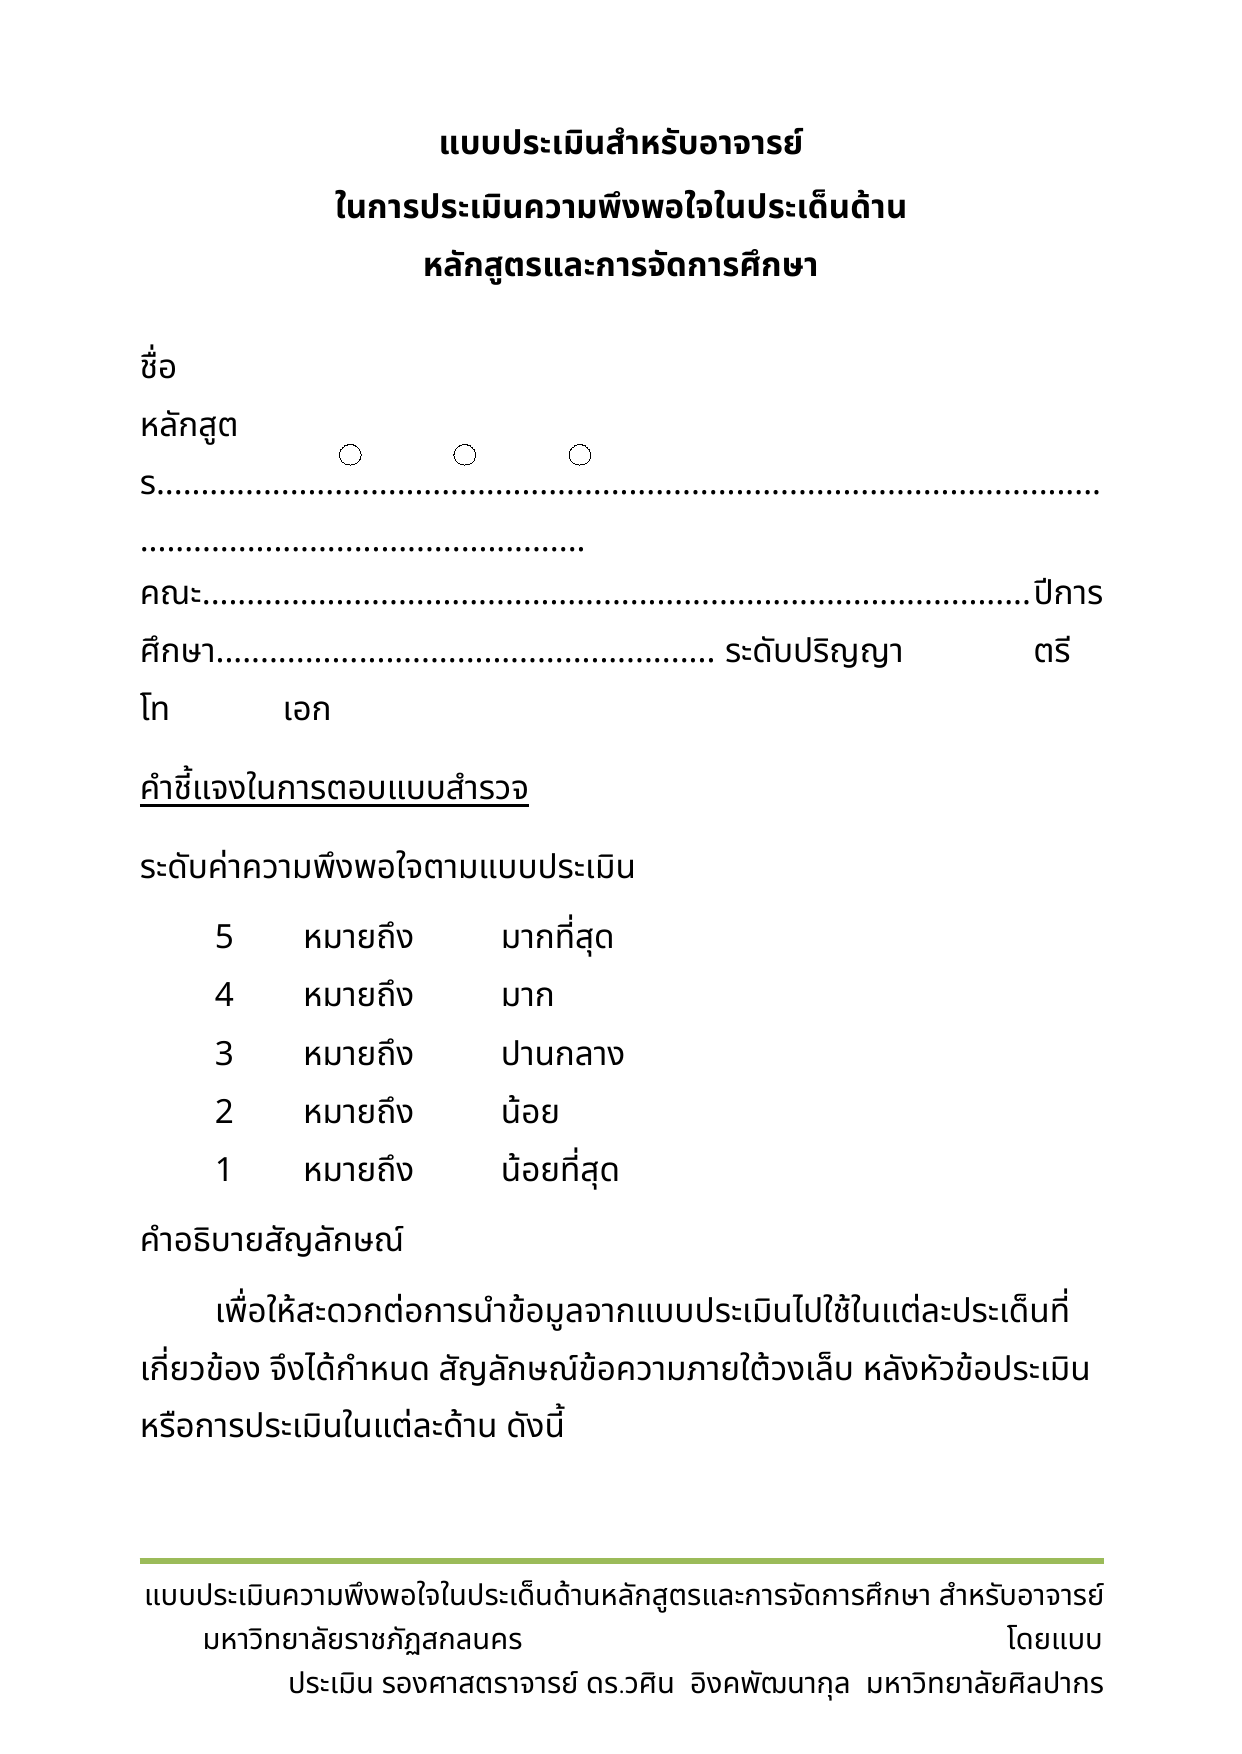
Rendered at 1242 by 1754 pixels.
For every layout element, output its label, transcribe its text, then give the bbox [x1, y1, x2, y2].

text 3 หมายถึง ปานกลาง [139, 1029, 1104, 1080]
text 1 หมายถึง น้อยที่สุด [139, 1146, 1104, 1196]
text 5 หมายถึง มากที่สุด [139, 913, 1104, 964]
text 4 หมายถึง มาก [139, 971, 1104, 1022]
text 2 หมายถึง น้อย [139, 1087, 1104, 1138]
text เพื่อให้สะดวกต่อการนำข้อมูลจากแบบประเมินไปใช้ในแต่ละประเด็นที่เกี่ยวข้อง จึงได้กำหนด สัญลักษณ์ข้อความภายใต้วงเล็บ หลังหัวข้อประเมินหรือการประเมินในแต่ละด้าน ดังนี้ [139, 1287, 1104, 1453]
text คำอธิบายสัญลักษณ์ [139, 1216, 1104, 1267]
text ระดับค่าความพึงพอใจตามแบบประเมิน [139, 843, 1104, 893]
text แบบประเมินสำหรับอาจารย์ [287, 119, 954, 169]
text ชื่อหลักสูตร............................................................................................................................................................ คณะ.............................................................................................ปีการศึกษา........................................................ ระดับปริญญา ตรี โท เอก [139, 343, 1104, 736]
text ในการประเมินความพึงพอใจในประเด็นด้านหลักสูตรและการจัดการศึกษา [287, 183, 954, 291]
text คำชี้แจงในการตอบแบบสำรวจ [139, 764, 1104, 814]
